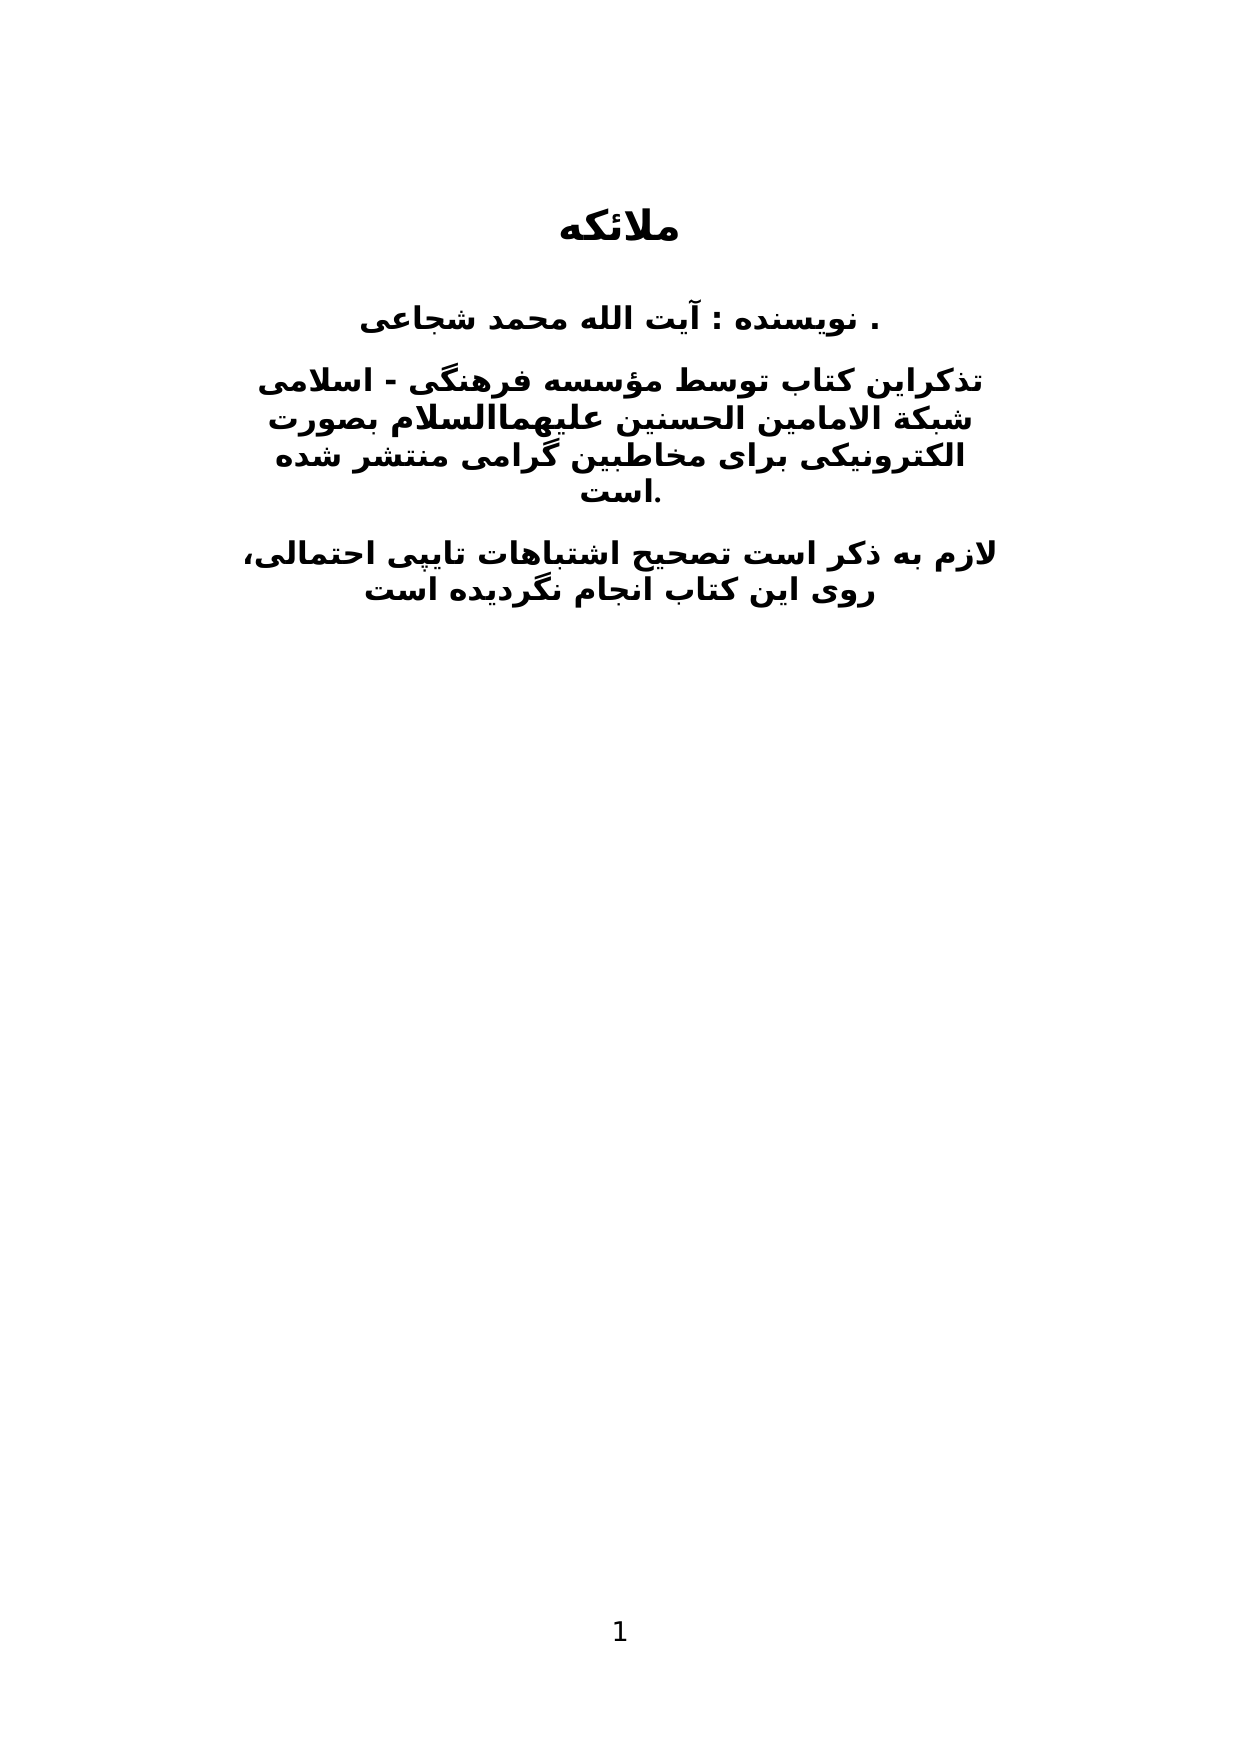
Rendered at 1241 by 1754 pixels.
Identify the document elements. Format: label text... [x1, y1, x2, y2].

text تذکراین کتاب توسط مؤسسه فرهنگی - اسلامی شبکة الامامین الحسنین عليهما‌السلام بصورت الکترونیکی برای مخاطبین گرامی منتشر شده است. [236, 362, 1004, 510]
text ملائكه [236, 202, 1004, 251]
text . نويسنده : آيت الله محمد شجاعى [236, 301, 1004, 337]
text لازم به ذکر است تصحیح اشتباهات تایپی احتمالی، روی این کتاب انجام نگردیده است [236, 535, 1004, 608]
